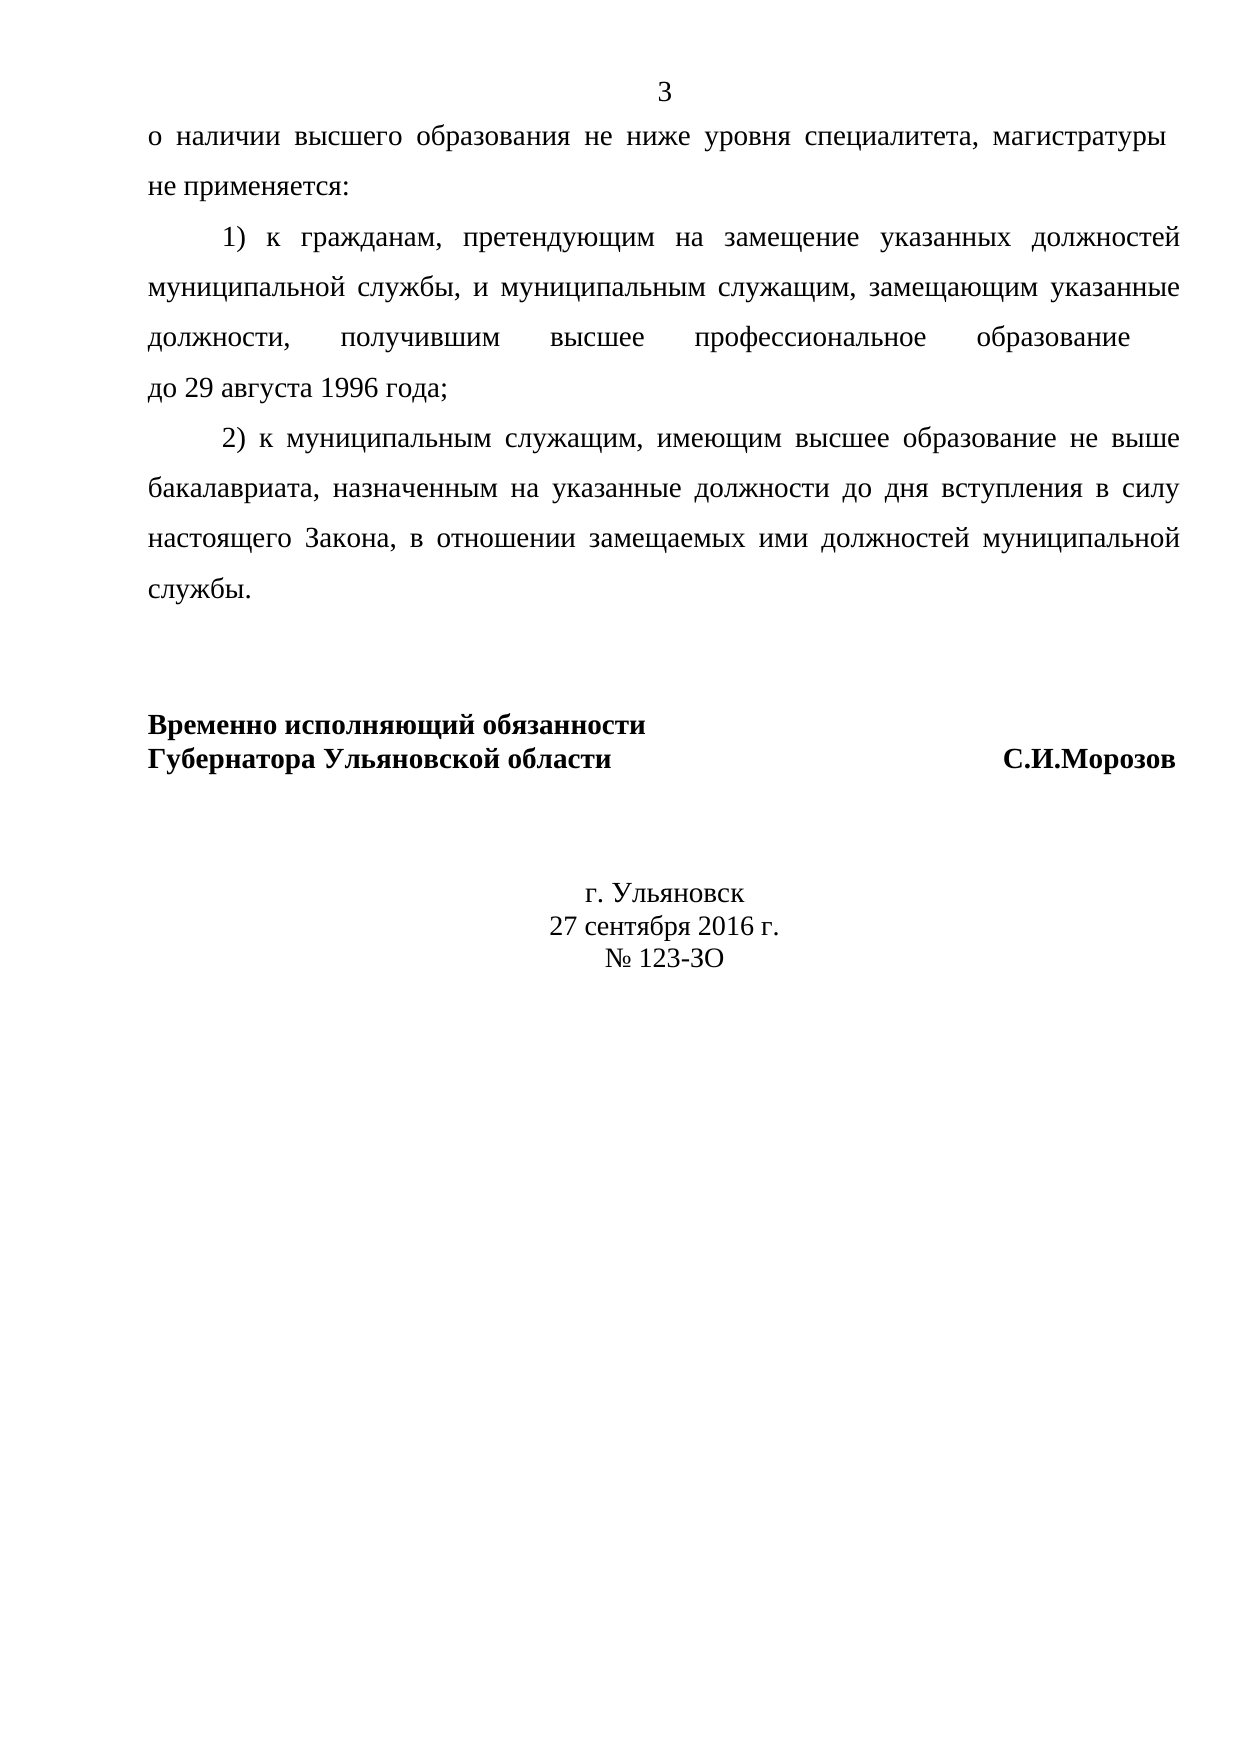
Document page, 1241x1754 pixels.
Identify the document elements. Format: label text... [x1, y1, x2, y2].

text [148, 118, 1181, 202]
text г. Ульяновск [148, 875, 1181, 909]
text 27 сентября . [148, 909, 1181, 941]
text Временно исполняющий обязанности [148, 707, 1181, 741]
text Губернатора Ульяновской области С.И.Морозов [148, 741, 1181, 774]
text № 123-ЗО [148, 941, 1181, 973]
text 2) к муниципальным служащим, имеющим высшее образование не выше бакалавриата, назначенным на указанные должности до дня вступления в силу настоящего Закона, в отношении замещаемых ими должностей муниципальной службы. [148, 420, 1181, 604]
text 1) к гражданам, претендующим на замещение указанных должностей муниципальной службы, и муниципальным служащим, замещающим указанные должности, получившим высшее профессиональное образование до 29 августа 1996 года; [148, 219, 1181, 403]
